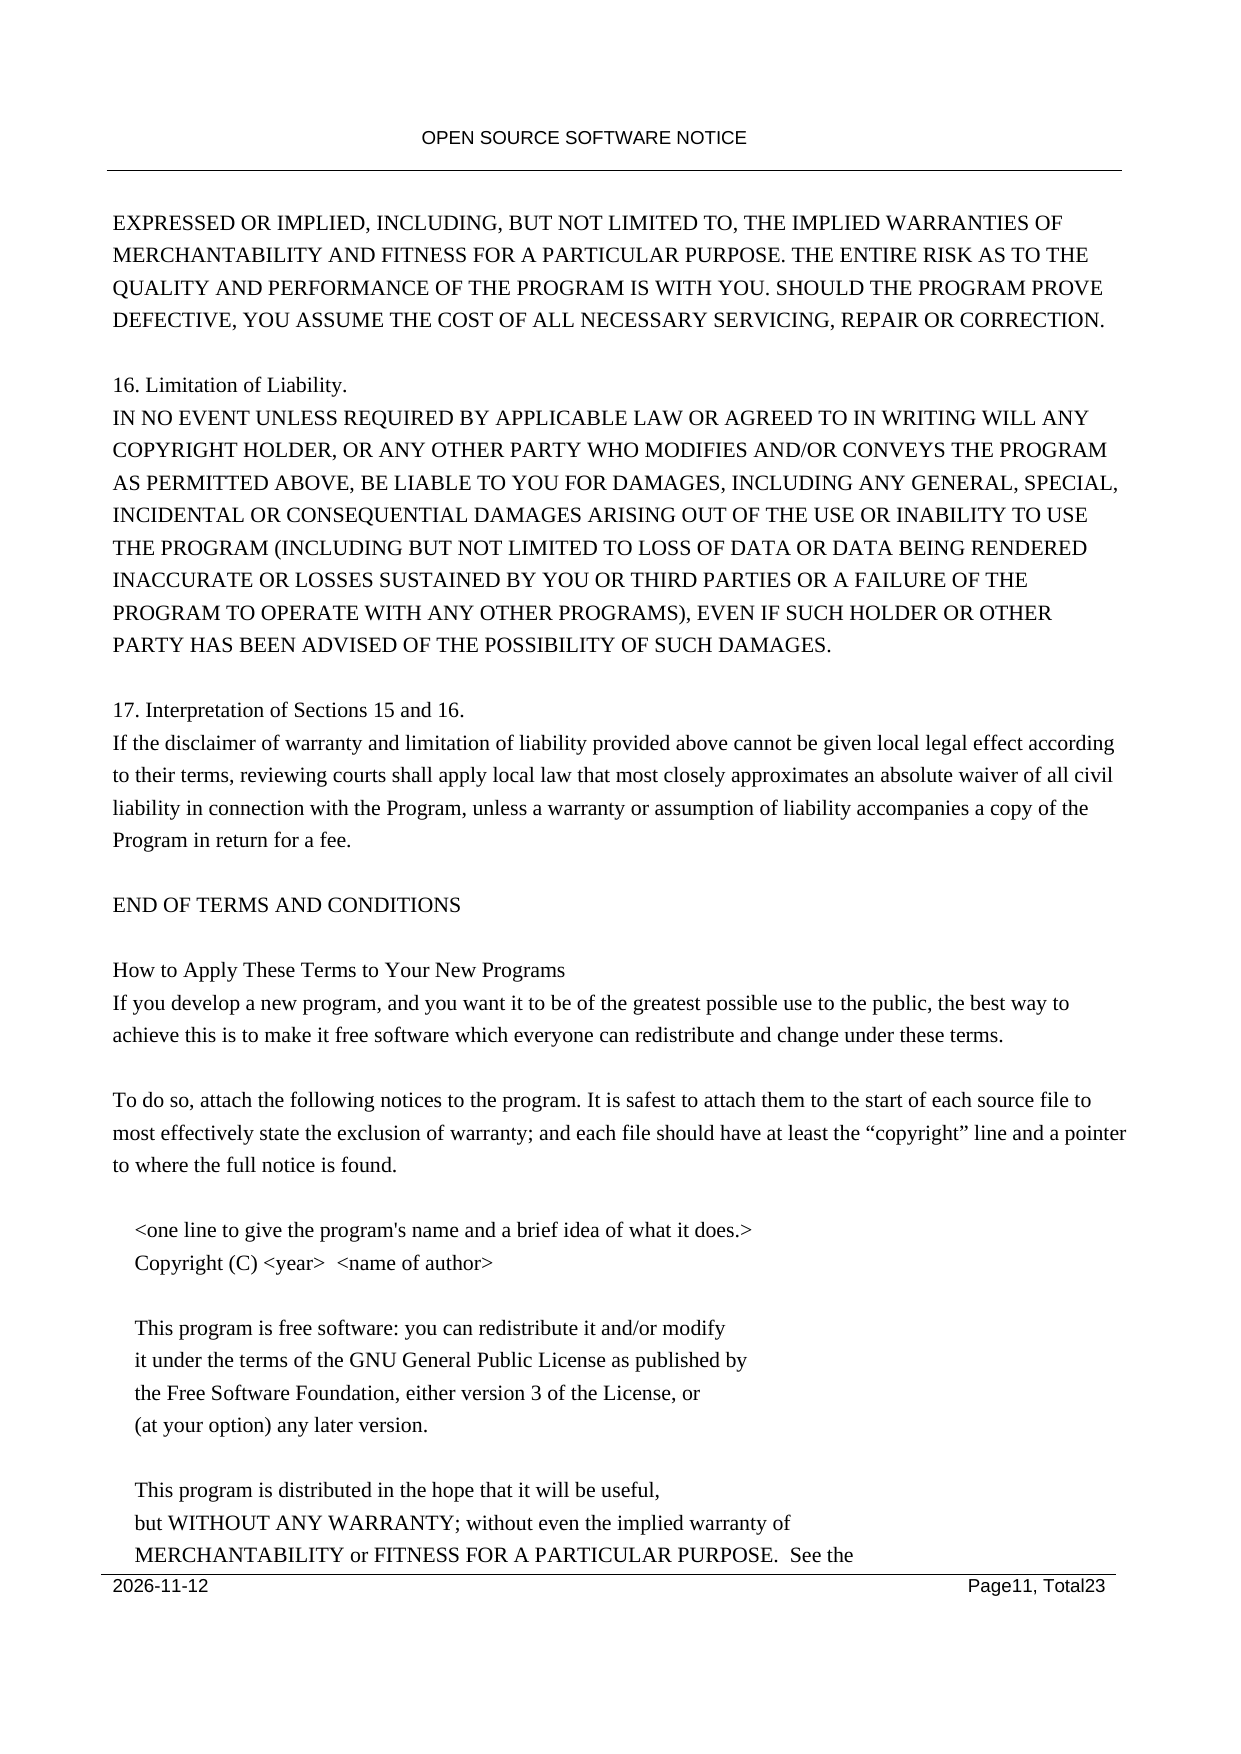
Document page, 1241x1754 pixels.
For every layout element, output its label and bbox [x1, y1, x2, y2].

text [112, 206, 1128, 1571]
